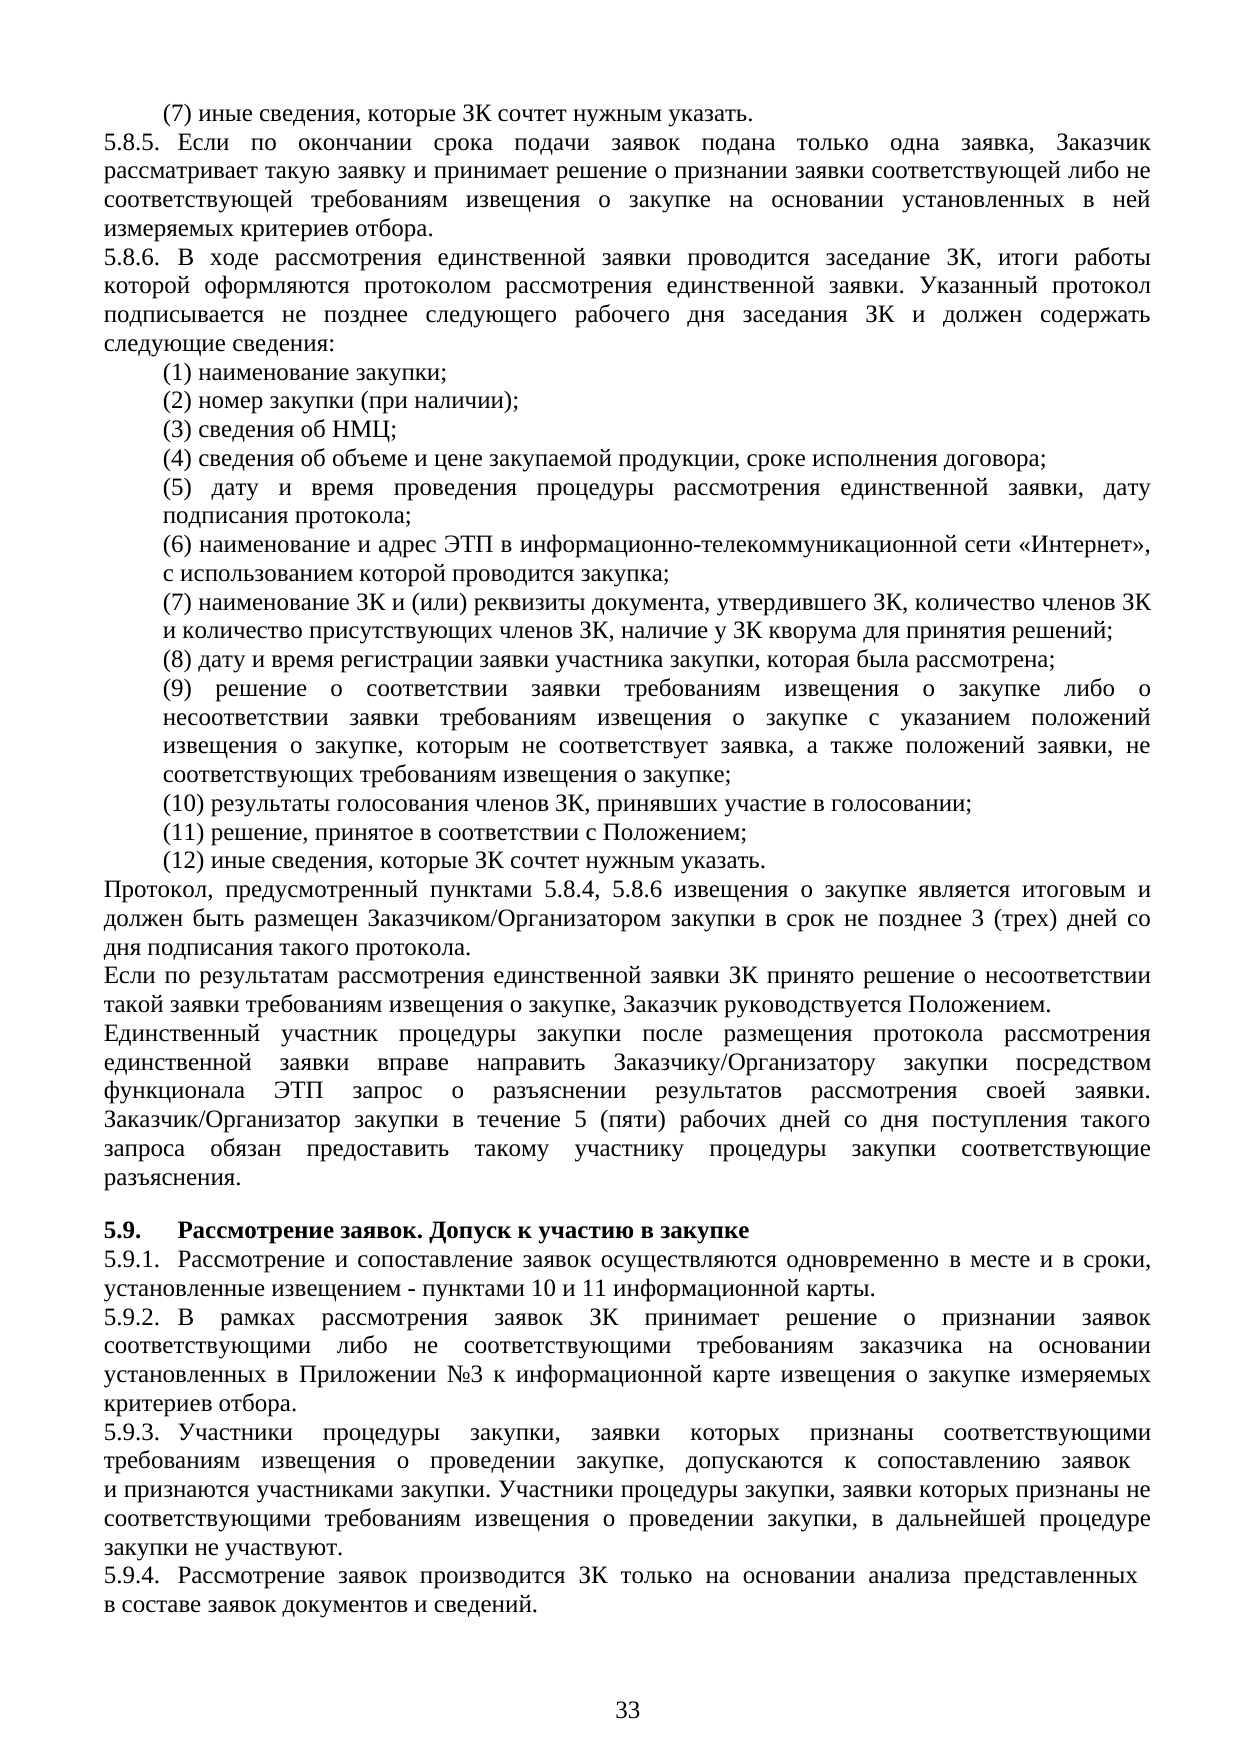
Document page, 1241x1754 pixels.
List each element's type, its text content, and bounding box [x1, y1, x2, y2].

list В рамках рассмотрения заявок ЗК принимает решение о признании заявок соответствующими либо не соответствующими требованиям заказчика на основании установленных в Приложении №3 к информационной карте извещения о закупке измеряемых критериев отбора. [103, 1302, 1152, 1417]
text (3) сведения об НМЦ; [163, 414, 1152, 443]
text (4) сведения об объеме и цене закупаемой продукции, сроке исполнения договора; [163, 443, 1152, 472]
text (2) номер закупки (при наличии); [163, 385, 1152, 414]
text (8) дату и время регистрации заявки участника закупки, которая была рассмотрена; [163, 644, 1152, 673]
text Единственный участник процедуры закупки после размещения протокола рассмотрения единственной заявки вправе направить Заказчику/Организатору закупки посредством функционала ЭТП запрос о разъяснении результатов рассмотрения своей заявки. Заказчик/Организатор закупки в течение 5 (пяти) рабочих дней со дня поступления такого запроса обязан предоставить такому участнику процедуры закупки соответствующие разъяснения. [103, 1018, 1152, 1190]
list Рассмотрение заявок производится ЗК только на основании анализа представленных в составе заявок документов и сведений. [103, 1560, 1152, 1618]
text (5) дату и время проведения процедуры рассмотрения единственной заявки, дату подписания протокола; [163, 472, 1152, 529]
text Протокол, предусмотренный пунктами 5.8.4, 5.8.6 извещения о закупке является итоговым и должен быть размещен Заказчиком/Организатором закупки в срок не позднее 3 (трех) дней со дня подписания такого протокола. [103, 874, 1152, 960]
text (10) результаты голосования членов ЗК, принявших участие в голосовании; [163, 788, 1152, 817]
list Рассмотрение заявок. Допуск к участию в закупке [103, 1215, 1152, 1244]
text (12) иные сведения, которые ЗК сочтет нужным указать. [163, 845, 1152, 874]
list Рассмотрение и сопоставление заявок осуществляются одновременно в месте и в сроки, установленные извещением - пунктами 10 и 11 информационной карты. [103, 1244, 1152, 1302]
text (7) наименование ЗК и (или) реквизиты документа, утвердившего ЗК, количество членов ЗК и количество присутствующих членов ЗК, наличие у ЗК кворума для принятия решений; [163, 587, 1152, 644]
text (7) иные сведения, которые ЗК сочтет нужным указать. [163, 98, 1152, 127]
text (9) решение о соответствии заявки требованиям извещения о закупке либо о несоответствии заявки требованиям извещения о закупке с указанием положений извещения о закупке, которым не соответствует заявка, а также положений заявки, не соответствующих требованиям извещения о закупке; [163, 673, 1152, 788]
list Участники процедуры закупки, заявки которых признаны соответствующими требованиям извещения о проведении закупке, допускаются к сопоставлению заявок и признаются участниками закупки. Участники процедуры закупки, заявки которых признаны не соответствующими требованиям извещения о проведении закупки, в дальнейшей процедуре закупки не участвуют. [103, 1417, 1152, 1560]
text (11) решение, принятое в соответствии с Положением; [163, 817, 1152, 845]
text (6) наименование и адрес ЭТП в информационно-телекоммуникационной сети «Интернет», с использованием которой проводится закупка; [163, 529, 1152, 587]
list В ходе рассмотрения единственной заявки проводится заседание ЗК, итоги работы которой оформляются протоколом рассмотрения единственной заявки. Указанный протокол подписывается не позднее следующего рабочего дня заседания ЗК и должен содержать следующие сведения: [103, 242, 1152, 357]
list Если по окончании срока подачи заявок подана только одна заявка, Заказчик рассматривает такую заявку и принимает решение о признании заявки соответствующей либо не соответствующей требованиям извещения о закупке на основании установленных в ней измеряемых критериев отбора. [103, 127, 1152, 242]
text Если по результатам рассмотрения единственной заявки ЗК принято решение о несоответствии такой заявки требованиям извещения о закупке, Заказчик руководствуется Положением. [103, 960, 1152, 1018]
text (1) наименование закупки; [163, 357, 1152, 385]
